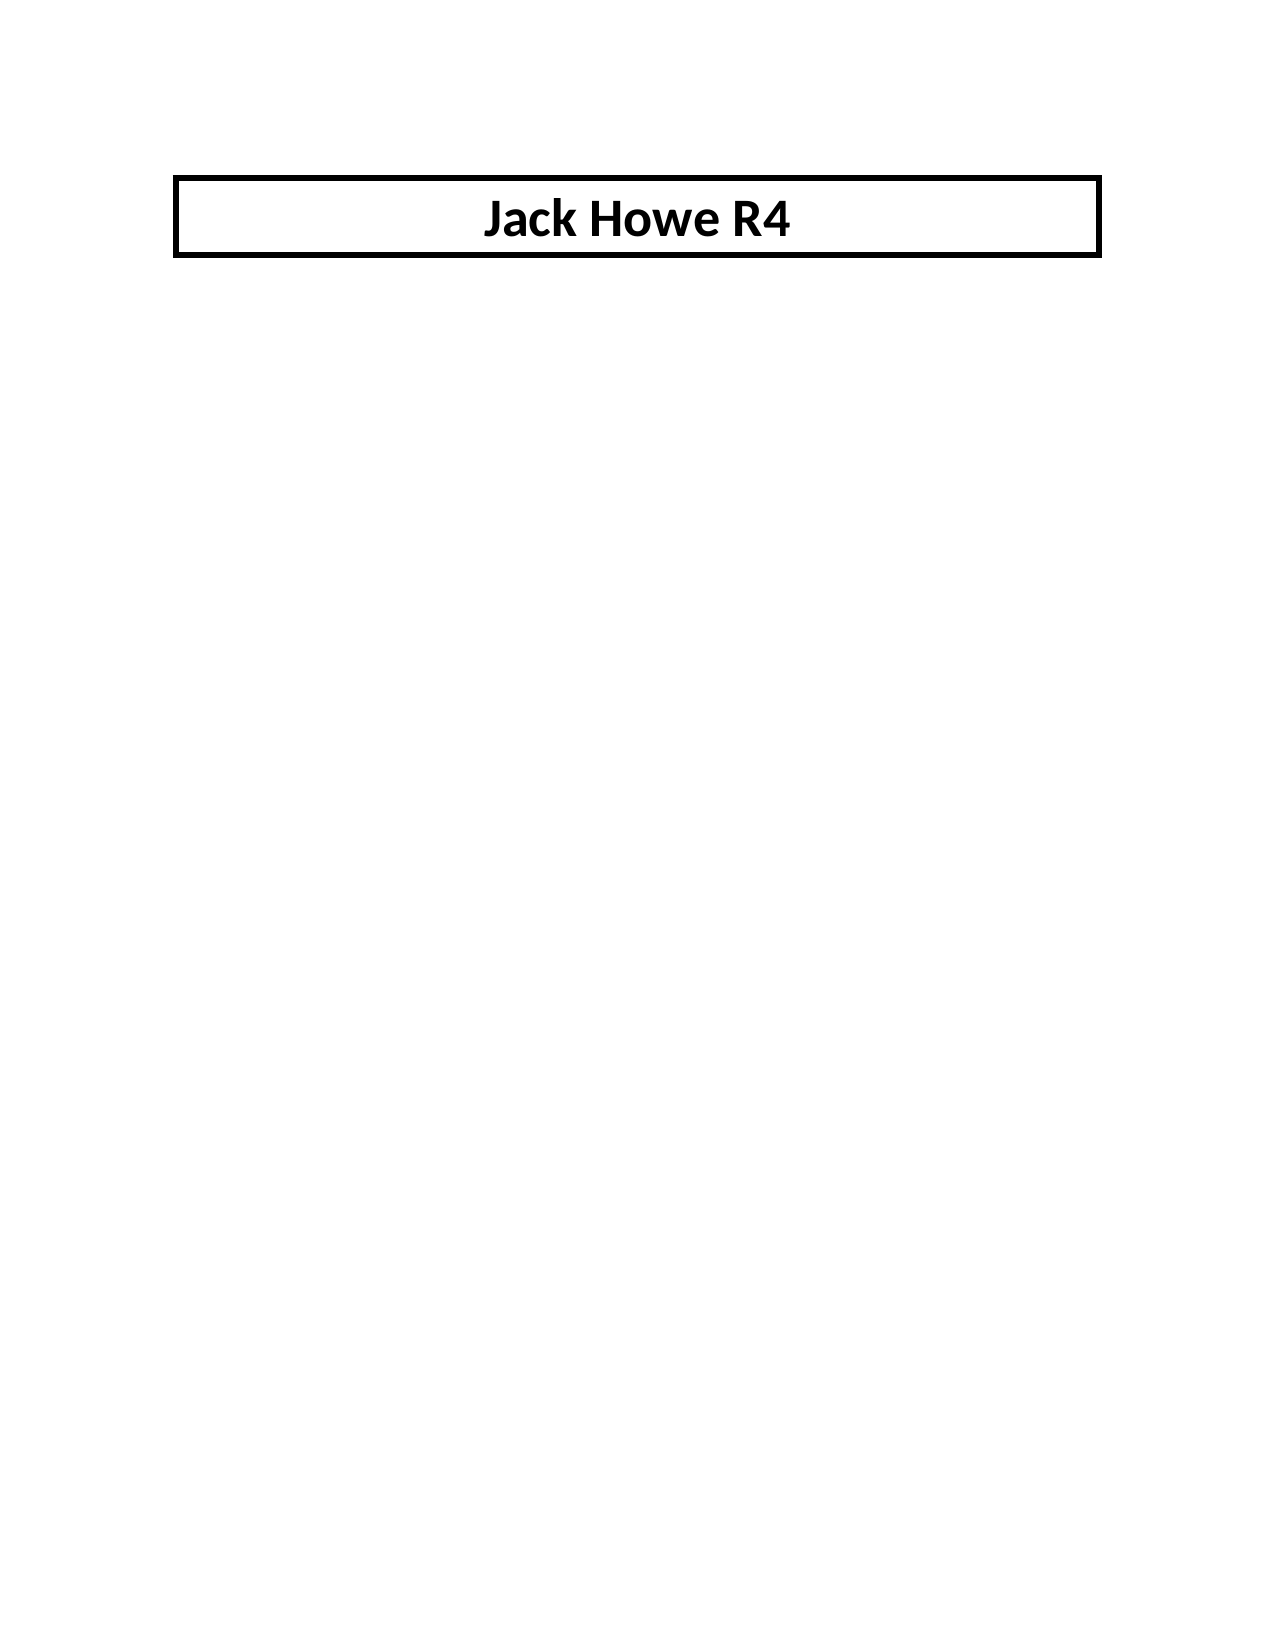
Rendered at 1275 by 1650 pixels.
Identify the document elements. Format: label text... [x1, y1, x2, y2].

subtitle Jack Howe R4 [179, 181, 1096, 252]
